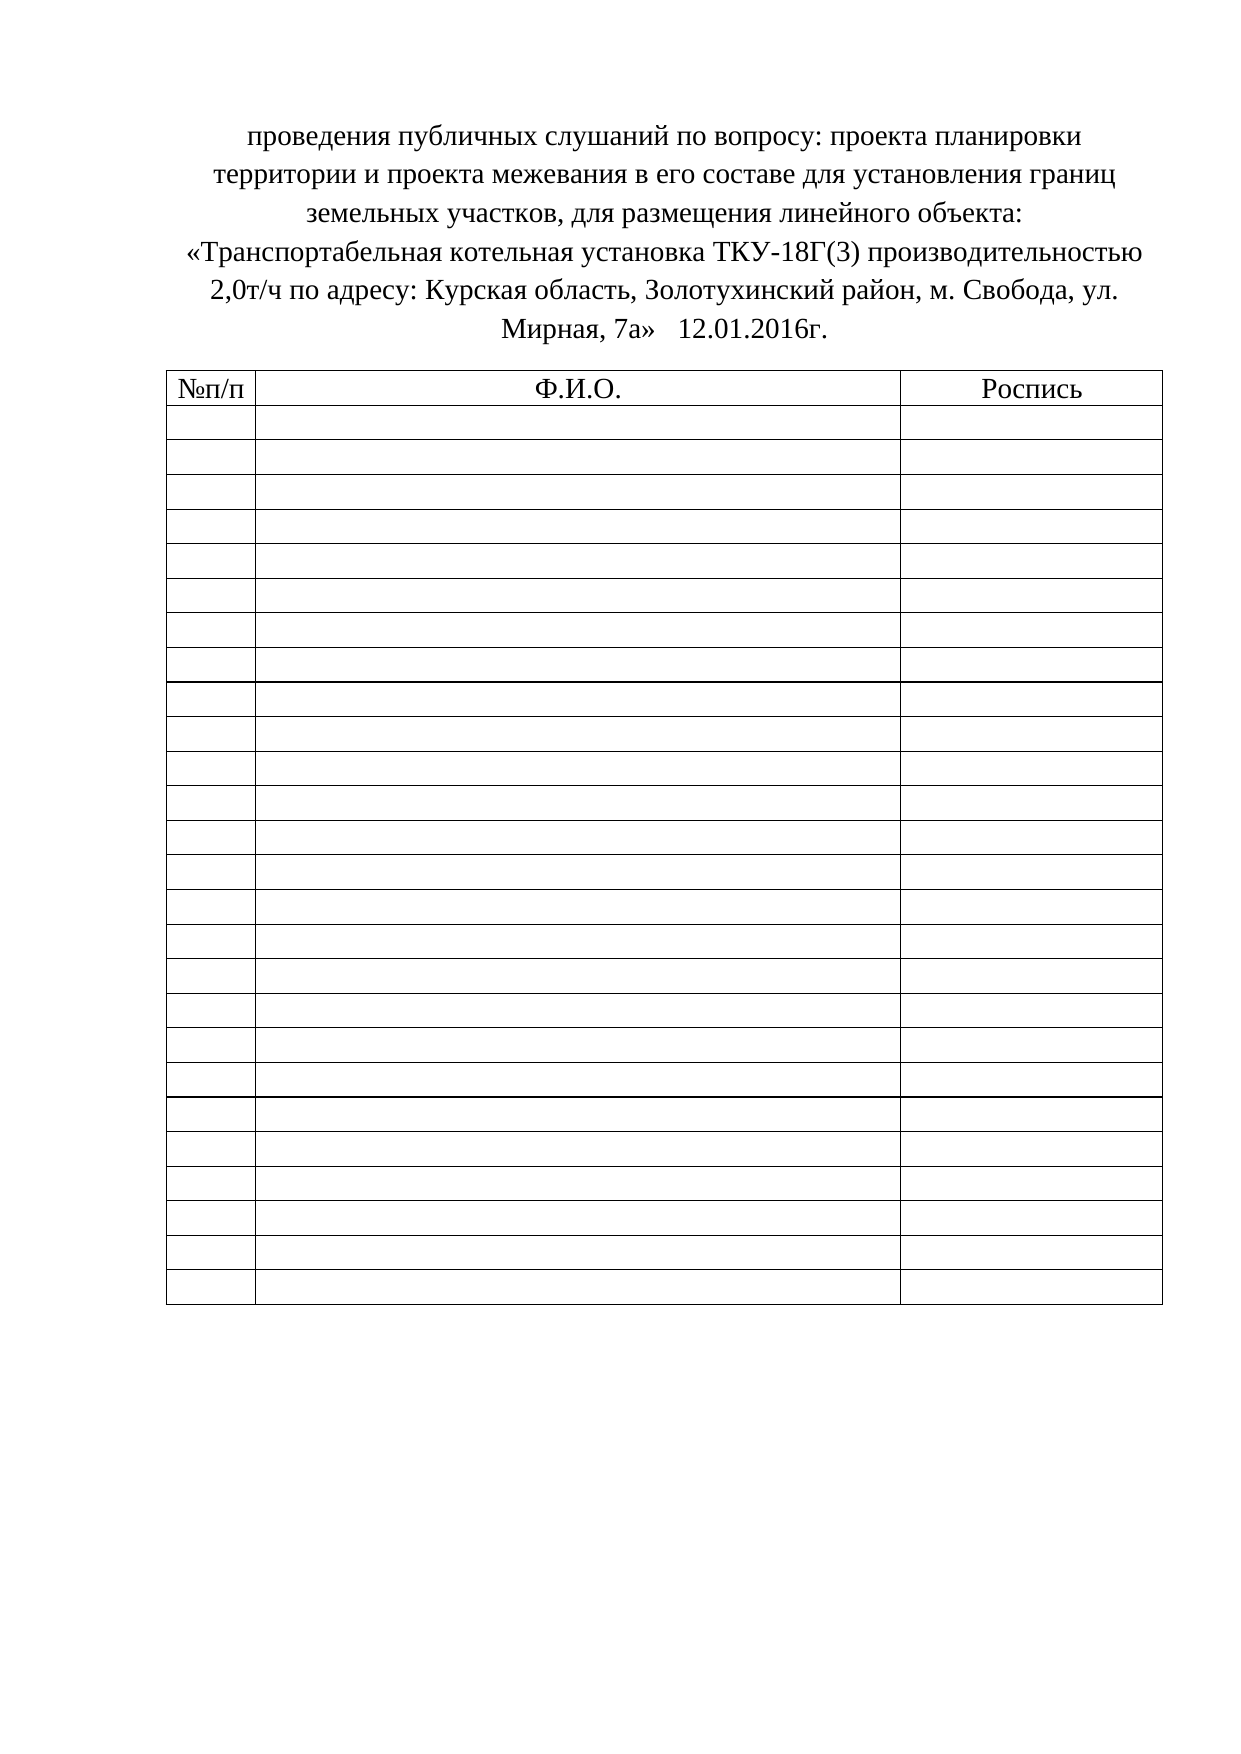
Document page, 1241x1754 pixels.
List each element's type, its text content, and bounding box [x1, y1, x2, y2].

table_cell [901, 1236, 1162, 1269]
table_cell [167, 406, 255, 439]
table_cell [901, 717, 1162, 751]
table_header Ф.И.О. [256, 371, 900, 405]
table_cell [256, 1028, 900, 1062]
table_cell [167, 510, 255, 543]
table_header №п/п [167, 371, 255, 405]
table_cell [901, 440, 1162, 474]
table_cell [256, 544, 900, 578]
table_cell [167, 1063, 255, 1096]
table_cell [167, 1167, 255, 1200]
table_cell [167, 544, 255, 578]
table_cell [256, 440, 900, 474]
table_cell [167, 1236, 255, 1269]
table_cell [256, 475, 900, 508]
table_cell [901, 1098, 1162, 1131]
table_cell [256, 683, 900, 716]
table_cell [256, 1098, 900, 1131]
table_cell [256, 925, 900, 958]
table_cell [901, 1167, 1162, 1200]
table_header Роспись [901, 371, 1162, 405]
table_cell [901, 1028, 1162, 1062]
table_cell [901, 579, 1162, 612]
table_cell [256, 1167, 900, 1200]
table_cell [167, 1098, 255, 1131]
table_cell [901, 683, 1162, 716]
table_cell [256, 1063, 900, 1096]
table_cell [167, 752, 255, 785]
table_cell [256, 821, 900, 854]
table_cell [256, 890, 900, 923]
table_cell [256, 1132, 900, 1166]
table_cell [901, 1063, 1162, 1096]
table_cell [167, 925, 255, 958]
table_cell [901, 752, 1162, 785]
table_cell [901, 925, 1162, 958]
table_cell [256, 406, 900, 439]
table_cell [256, 717, 900, 751]
table_cell [167, 648, 255, 681]
table_cell [167, 613, 255, 647]
table_cell [167, 959, 255, 993]
table_cell [901, 821, 1162, 854]
table_cell [256, 613, 900, 647]
table_cell [901, 475, 1162, 508]
table_cell [167, 994, 255, 1027]
table_cell [901, 544, 1162, 578]
table_cell [256, 1270, 900, 1304]
table_cell [256, 579, 900, 612]
table_cell [167, 855, 255, 889]
table_cell [901, 648, 1162, 681]
table_cell [167, 1201, 255, 1235]
table_cell [167, 1270, 255, 1304]
table_cell [167, 717, 255, 751]
table_cell [256, 855, 900, 889]
table_cell [256, 752, 900, 785]
table_cell [901, 855, 1162, 889]
table_cell [167, 890, 255, 923]
table_cell [167, 579, 255, 612]
table_cell [901, 1132, 1162, 1166]
table_cell [167, 683, 255, 716]
table_cell [167, 1132, 255, 1166]
table_cell [901, 786, 1162, 820]
table_cell [901, 890, 1162, 923]
table_cell [167, 1028, 255, 1062]
table_cell [901, 1270, 1162, 1304]
table_cell [901, 406, 1162, 439]
table_cell [167, 821, 255, 854]
table_cell [256, 510, 900, 543]
table_cell [901, 959, 1162, 993]
table_cell [167, 786, 255, 820]
table_cell [901, 1201, 1162, 1235]
table_cell [256, 1236, 900, 1269]
table_cell [256, 786, 900, 820]
table_cell [167, 440, 255, 474]
table_cell [901, 613, 1162, 647]
table_cell [256, 1201, 900, 1235]
table_cell [256, 648, 900, 681]
text проведения публичных слушаний по вопросу: проекта планировки территории и проекта межевания в его составе для установления границ земельных участков, для размещения линейного объекта: «Транспортабельная котельная установка ТКУ-18Г(3) производительностью 2,0т/ч по адресу: Курская область, Золотухинский район, м. Свобода, ул. Мирная, 7а» 12.01.2016г. [177, 118, 1152, 344]
table_cell [256, 994, 900, 1027]
table_cell [167, 475, 255, 508]
table_cell [901, 510, 1162, 543]
table_cell [256, 959, 900, 993]
table_cell [901, 994, 1162, 1027]
